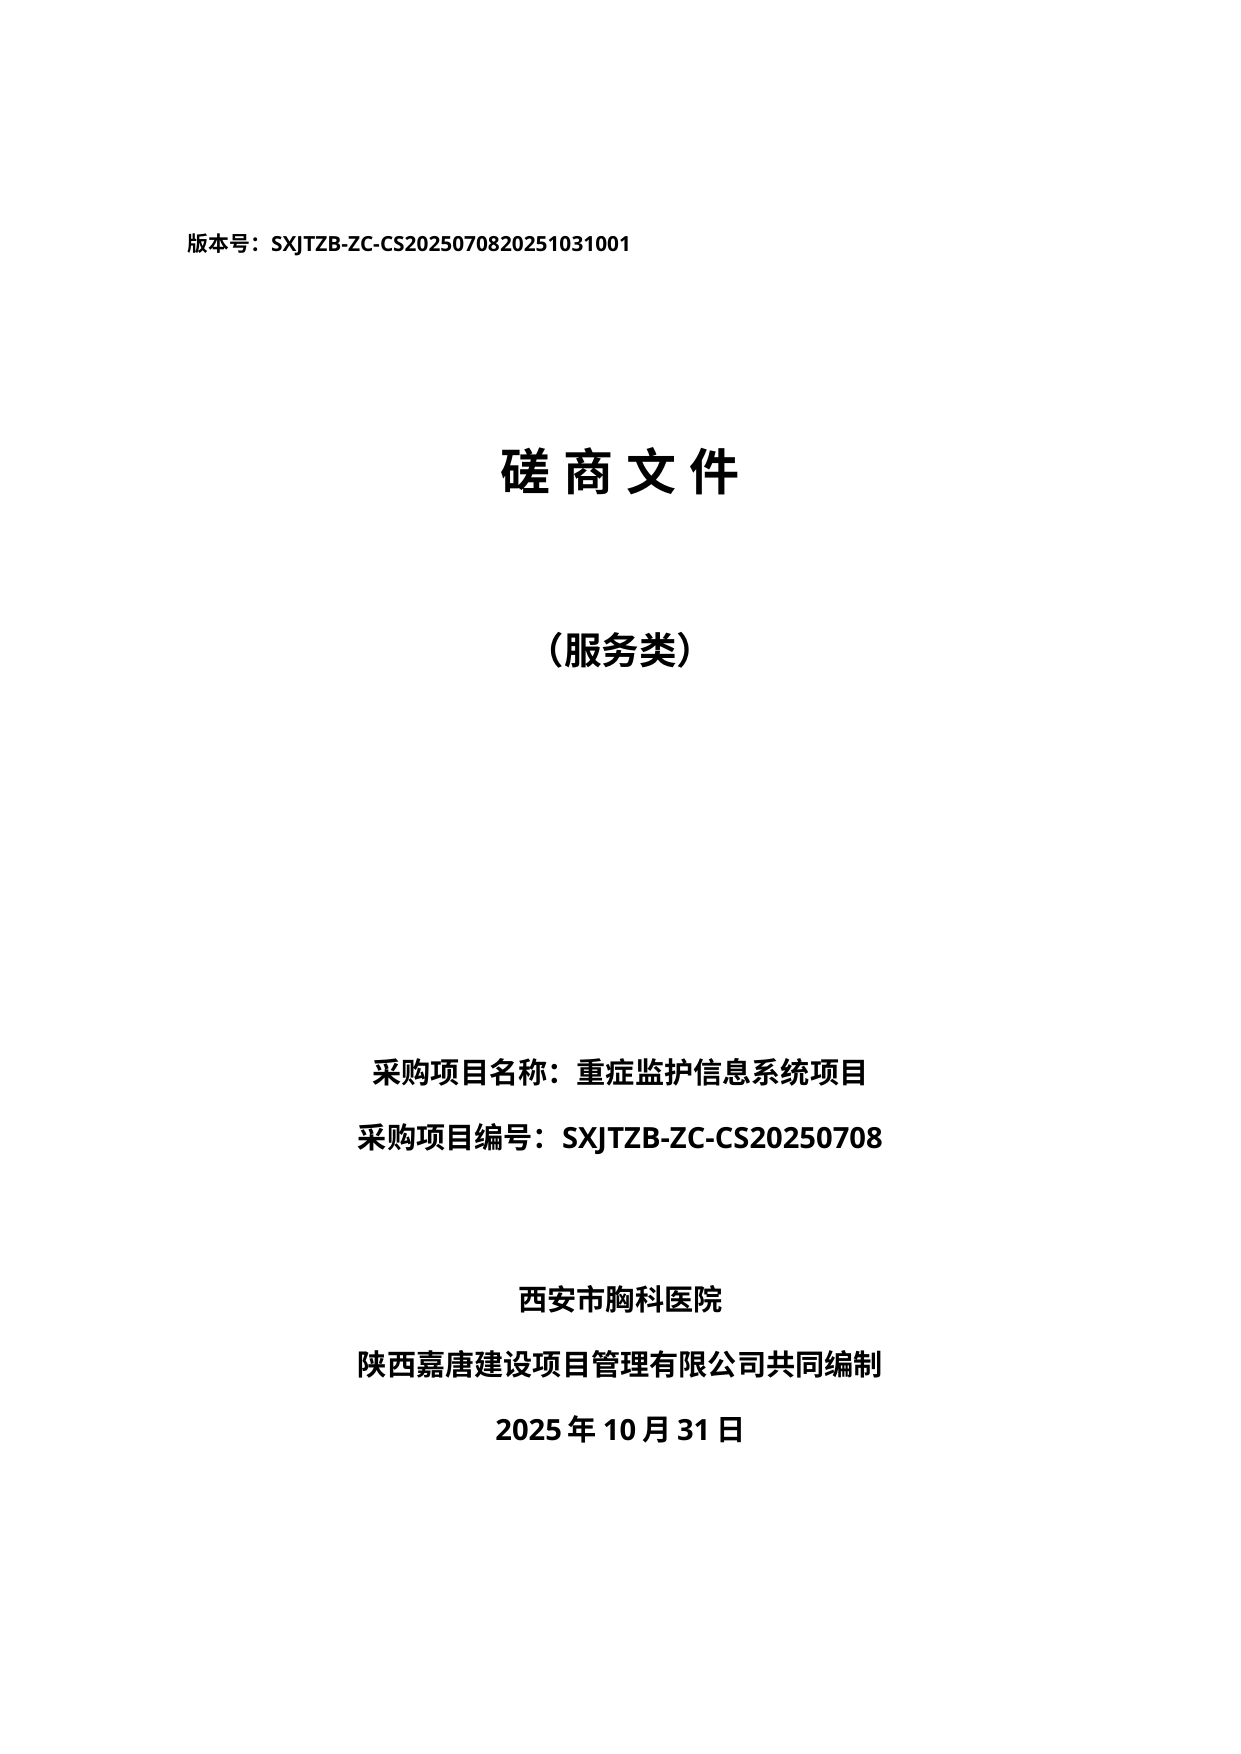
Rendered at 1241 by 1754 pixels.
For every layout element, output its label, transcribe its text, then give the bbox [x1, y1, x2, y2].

text （服务类） [187, 617, 1053, 1039]
text 2025年10月31日 [187, 1397, 1053, 1462]
text 版本号：SXJTZB-ZC-CS2025070820251031001 [187, 227, 1053, 422]
text 西安市胸科医院 [187, 1267, 1053, 1332]
text 陕西嘉唐建设项目管理有限公司共同编制 [187, 1332, 1053, 1397]
text 采购项目编号：SXJTZB-ZC-CS20250708 [187, 1104, 1053, 1267]
text 采购项目名称：重症监护信息系统项目 [187, 1039, 1053, 1104]
text 磋 商 文 件 [187, 422, 1053, 617]
